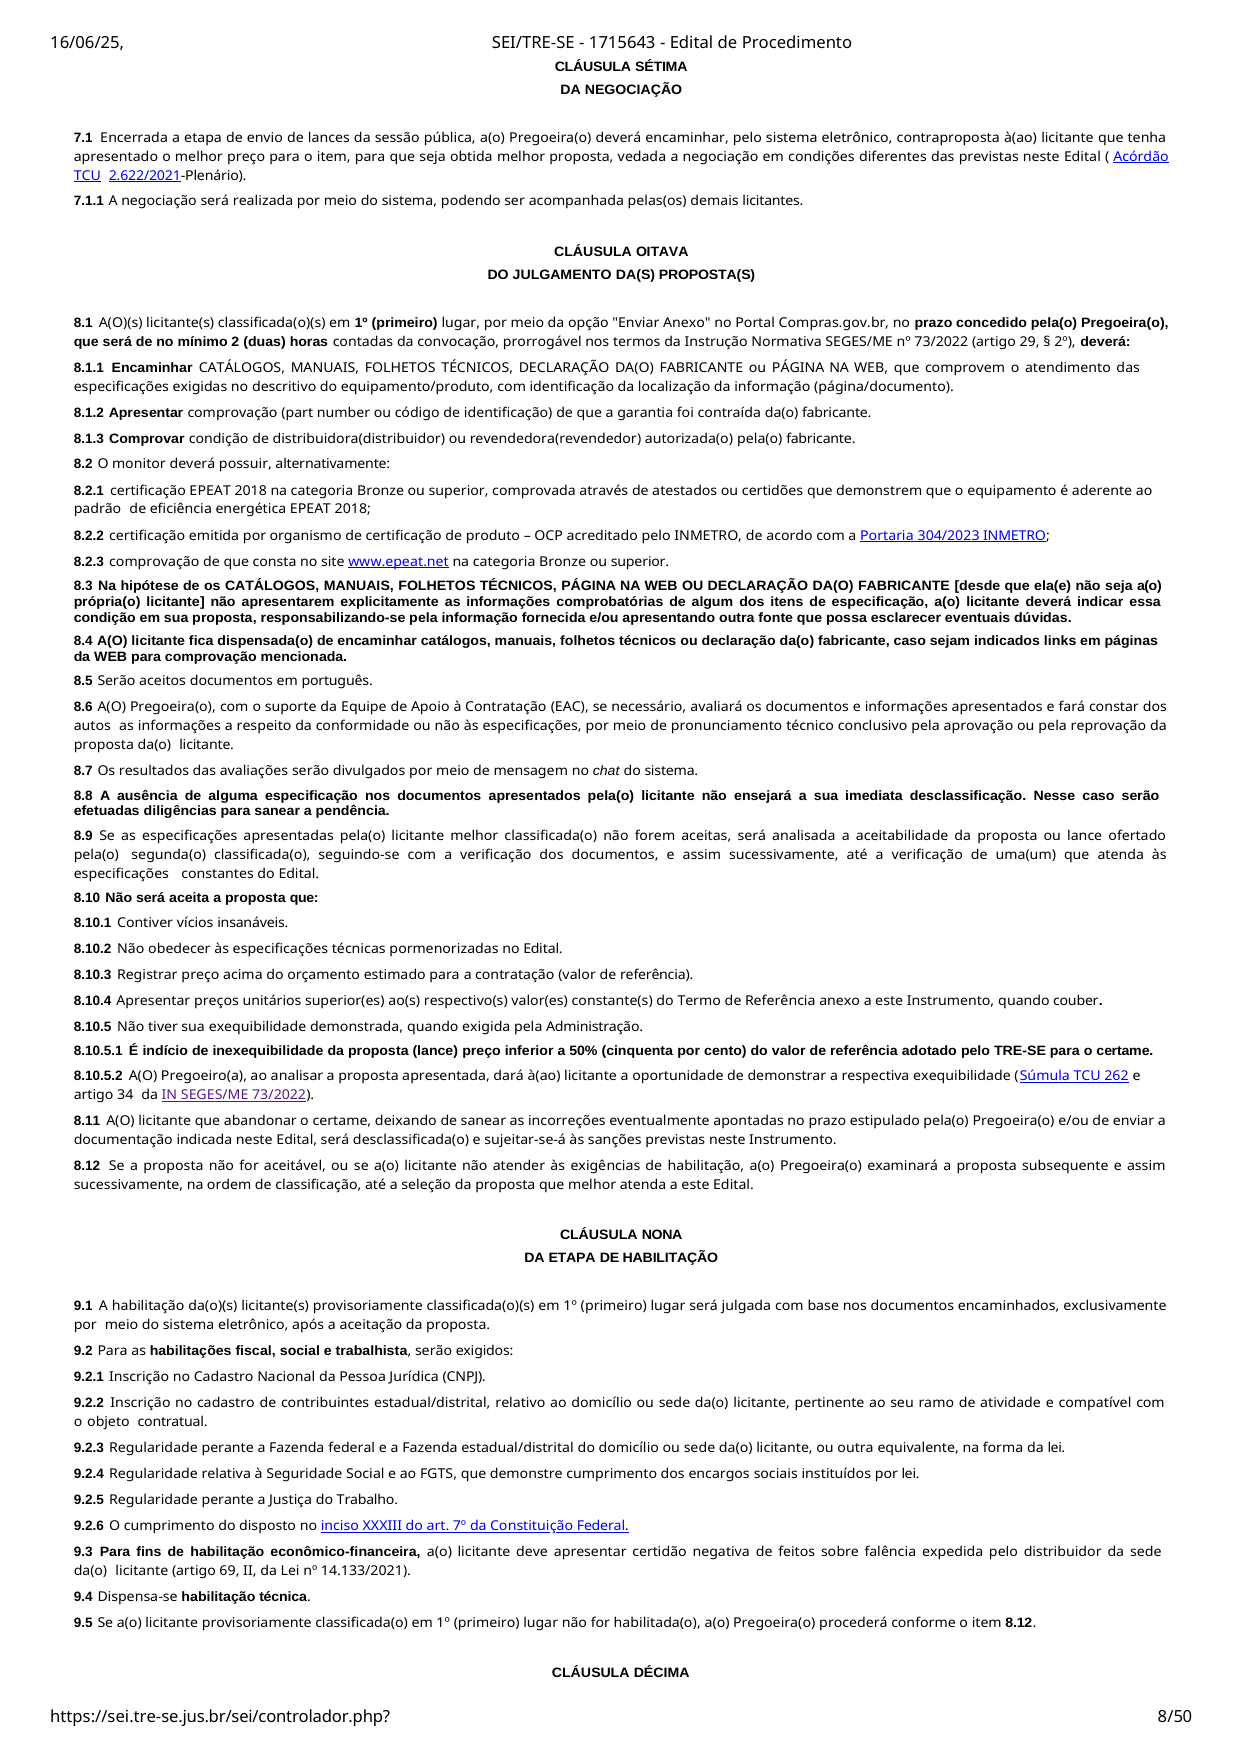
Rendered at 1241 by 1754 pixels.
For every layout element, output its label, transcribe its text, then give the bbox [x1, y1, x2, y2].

list A habilitação da(o)(s) licitante(s) provisoriamente classificada(o)(s) em 1º (primeiro) lugar será julgada com base nos documentos encaminhados, exclusivamente por meio do sistema eletrônico, após a aceitação da proposta. [73, 1296, 1169, 1334]
list Encaminhar CATÁLOGOS, MANUAIS, FOLHETOS TÉCNICOS, DECLARAÇÃO DA(O) FABRICANTE ou PÁGINA NA WEB, que comprovem o atendimento das especificações exigidas no descritivo do equipamento/produto, com identificação da localização da informação (página/documento). [73, 357, 1169, 395]
list Se a proposta não for aceitável, ou se a(o) licitante não atender às exigências de habilitação, a(o) Pregoeira(o) examinará a proposta subsequente e assim sucessivamente, na ordem de classificação, até a seleção da proposta que melhor atenda a este Edital. [73, 1156, 1169, 1193]
list Apresentar preços unitários superior(es) ao(s) respectivo(s) valor(es) constante(s) do Termo de Referência anexo a este Instrumento, quando couber. [73, 991, 1196, 1009]
list A(O) licitante fica dispensada(o) de encaminhar catálogos, manuais, folhetos técnicos ou declaração da(o) fabricante, caso sejam indicados links em páginas da WEB para comprovação mencionada. [73, 632, 1169, 664]
list A(O) Pregoeiro(a), ao analisar a proposta apresentada, dará à(ao) licitante a oportunidade de demonstrar a respectiva exequibilidade (Súmula TCU 262 e artigo 34 da IN SEGES/ME 73/2022). [73, 1066, 1169, 1103]
subtitle CLÁUSULA OITAVA [59, 243, 1183, 259]
subtitle CLÁUSULA NONA [59, 1227, 1183, 1243]
list Encerrada a etapa de envio de lances da sessão pública, a(o) Pregoeira(o) deverá encaminhar, pelo sistema eletrônico, contraproposta à(ao) licitante que tenha apresentado o melhor preço para o item, para que seja obtida melhor proposta, vedada a negociação em condições diferentes das previstas neste Edital (Acórdão TCU 2.622/2021-Plenário). [73, 127, 1169, 184]
list A(O) licitante que abandonar o certame, deixando de sanear as incorreções eventualmente apontadas no prazo estipulado pela(o) Pregoeira(o) e/ou de enviar a documentação indicada neste Edital, será desclassificada(o) e sujeitar-se-á às sanções previstas neste Instrumento. [73, 1111, 1169, 1148]
list A negociação será realizada por meio do sistema, podendo ser acompanhada pelas(os) demais licitantes. [73, 191, 1196, 210]
subtitle Não será aceita a proposta que: [73, 890, 1196, 906]
list Comprovar condição de distribuidora(distribuidor) ou revendedora(revendedor) autorizada(o) pela(o) fabricante. [73, 428, 1196, 447]
subtitle CLÁUSULA SÉTIMA DA NEGOCIAÇÃO [546, 59, 696, 97]
list certificação EPEAT 2018 na categoria Bronze ou superior, comprovada através de atestados ou certidões que demonstrem que o equipamento é aderente ao padrão de eficiência energética EPEAT 2018; [73, 481, 1169, 518]
list Não obedecer às especificações técnicas pormenorizadas no Edital. [73, 939, 1196, 957]
list Contiver vícios insanáveis. [73, 913, 1196, 932]
list Apresentar comprovação (part number ou código de identificação) de que a garantia foi contraída da(o) fabricante. [73, 402, 1196, 421]
list Se as especificações apresentadas pela(o) licitante melhor classificada(o) não forem aceitas, será analisada a aceitabilidade da proposta ou lance ofertado pela(o) segunda(o) classificada(o), seguindo-se com a verificação dos documentos, e assim sucessivamente, até a verificação de uma(um) que atenda às especificações constantes do Edital. [73, 826, 1169, 882]
text própria(o) licitante] não apresentarem explicitamente as informações comprobatórias de algum dos itens de especificação, a(o) licitante deverá indicar essa condição em sua proposta, responsabilizando-se pela informação fornecida e/ou apresentando outra fonte que possa esclarecer eventuais dúvidas. [73, 593, 1196, 625]
list O cumprimento do disposto no inciso XXXIII do art. 7º da Constituição Federal. [73, 1516, 1196, 1534]
subtitle A ausência de alguma especificação nos documentos apresentados pela(o) licitante não ensejará a sua imediata desclassificação. Nesse caso serão efetuadas diligências para sanear a pendência. [73, 787, 1169, 819]
text DO JULGAMENTO DA(S) PROPOSTA(S) [59, 266, 1183, 282]
list certificação emitida por organismo de certificação de produto – OCP acreditado pelo INMETRO, de acordo com a Portaria 304/2023 INMETRO; [73, 526, 1196, 544]
list Os resultados das avaliações serão divulgados por meio de mensagem no chat do sistema. [73, 761, 1196, 779]
list Registrar preço acima do orçamento estimado para a contratação (valor de referência). [73, 965, 1196, 983]
list A(O)(s) licitante(s) classificada(o)(s) em 1º (primeiro) lugar, por meio da opção "Enviar Anexo" no Portal Compras.gov.br, no prazo concedido pela(o) Pregoeira(o), que será de no mínimo 2 (duas) horas contadas da convocação, prorrogável nos termos da Instrução Normativa SEGES/ME nº 73/2022 (artigo 29, § 2º), deverá: [73, 313, 1169, 350]
list O monitor deverá possuir, alternativamente: [73, 454, 1196, 473]
list A(O) Pregoeira(o), com o suporte da Equipe de Apoio à Contratação (EAC), se necessário, avaliará os documentos e informações apresentados e fará constar dos autos as informações a respeito da conformidade ou não às especificações, por meio de pronunciamento técnico conclusivo pela aprovação ou pela reprovação da proposta da(o) licitante. [73, 697, 1169, 754]
text DA ETAPA DE HABILITAÇÃO [59, 1250, 1183, 1266]
subtitle É indício de inexequibilidade da proposta (lance) preço inferior a 50% (cinquenta por cento) do valor de referência adotado pelo TRE-SE para o certame. [73, 1043, 1196, 1058]
list Para fins de habilitação econômico-financeira, a(o) licitante deve apresentar certidão negativa de feitos sobre falência expedida pelo distribuidor da sede da(o) licitante (artigo 69, II, da Lei nº 14.133/2021). [73, 1542, 1169, 1579]
list Inscrição no cadastro de contribuintes estadual/distrital, relativo ao domicílio ou sede da(o) licitante, pertinente ao seu ramo de atividade e compatível com o objeto contratual. [73, 1393, 1169, 1431]
list Para as habilitações fiscal, social e trabalhista, serão exigidos: [73, 1341, 1196, 1360]
list Na hipótese de os CATÁLOGOS, MANUAIS, FOLHETOS TÉCNICOS, PÁGINA NA WEB OU DECLARAÇÃO DA(O) FABRICANTE [desde que ela(e) não seja a(o) [73, 577, 1196, 593]
list Serão aceitos documentos em português. [73, 671, 1196, 690]
list comprovação de que consta no site www.epeat.net na categoria Bronze ou superior. [73, 551, 1196, 570]
list Não tiver sua exequibilidade demonstrada, quando exigida pela Administração. [73, 1017, 1196, 1036]
list Dispensa-se habilitação técnica. [73, 1587, 1196, 1606]
list Regularidade perante a Fazenda federal e a Fazenda estadual/distrital do domicílio ou sede da(o) licitante, ou outra equivalente, na forma da lei. [73, 1438, 1196, 1457]
list Regularidade relativa à Seguridade Social e ao FGTS, que demonstre cumprimento dos encargos sociais instituídos por lei. [73, 1464, 1196, 1483]
list Inscrição no Cadastro Nacional da Pessoa Jurídica (CNPJ). [73, 1367, 1196, 1386]
list Regularidade perante a Justiça do Trabalho. [73, 1490, 1196, 1509]
list Se a(o) licitante provisoriamente classificada(o) em 1º (primeiro) lugar não for habilitada(o), a(o) Pregoeira(o) procederá conforme o item 8.12. [73, 1613, 1196, 1632]
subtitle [544, 1665, 707, 1681]
